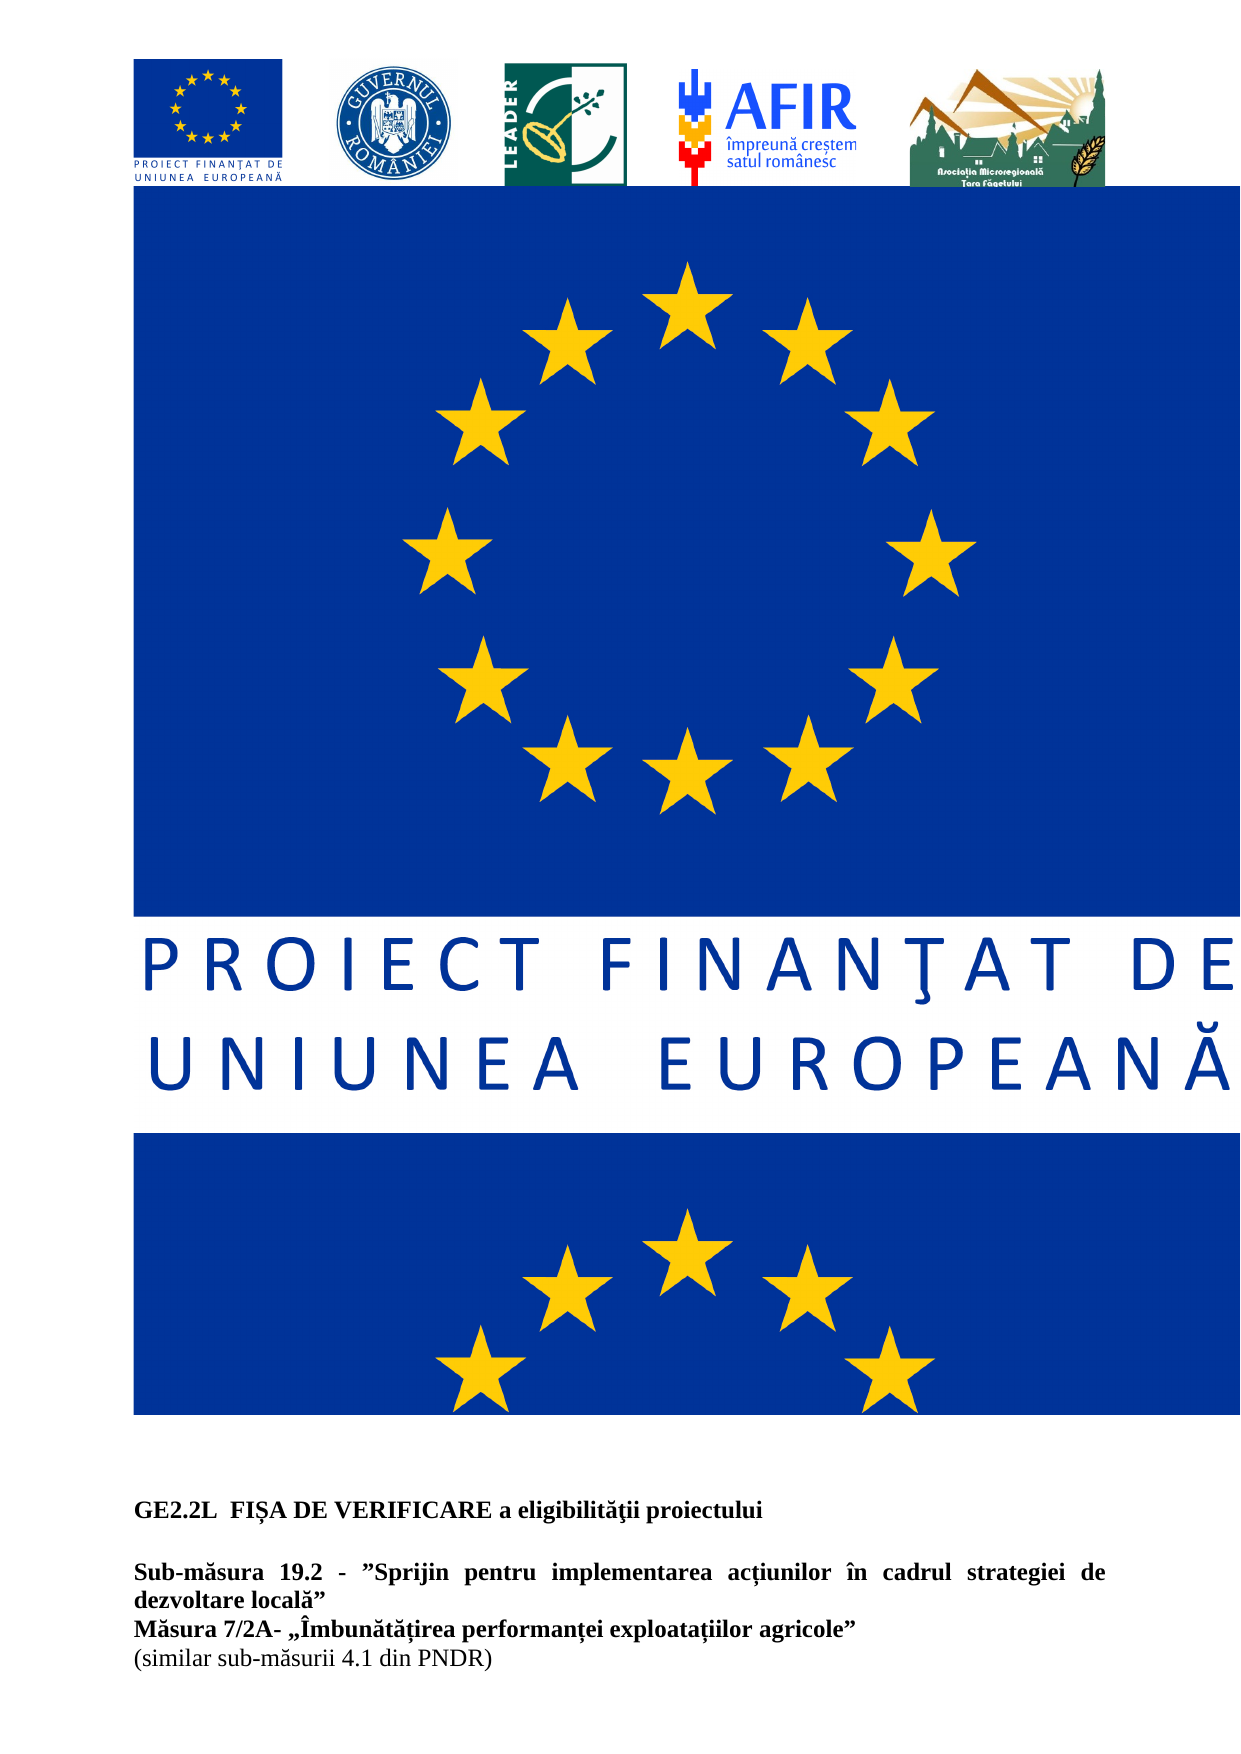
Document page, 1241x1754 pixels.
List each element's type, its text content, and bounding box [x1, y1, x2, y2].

text Sub-măsura 19.2 - ”Sprijin pentru implementarea acțiunilor în cadrul strategiei de dezvoltare locală” [133, 1557, 1107, 1614]
text (similar sub-măsurii 4.1 din PNDR) [133, 1643, 1107, 1672]
text GE2.2L FIȘA DE VERIFICARE a eligibilităţii proiectului [133, 1495, 1107, 1524]
text Măsura 7/2A- „Îmbunătățirea performanței exploatațiilor agricole” [133, 1614, 1107, 1643]
picture [133, 58, 1241, 1415]
